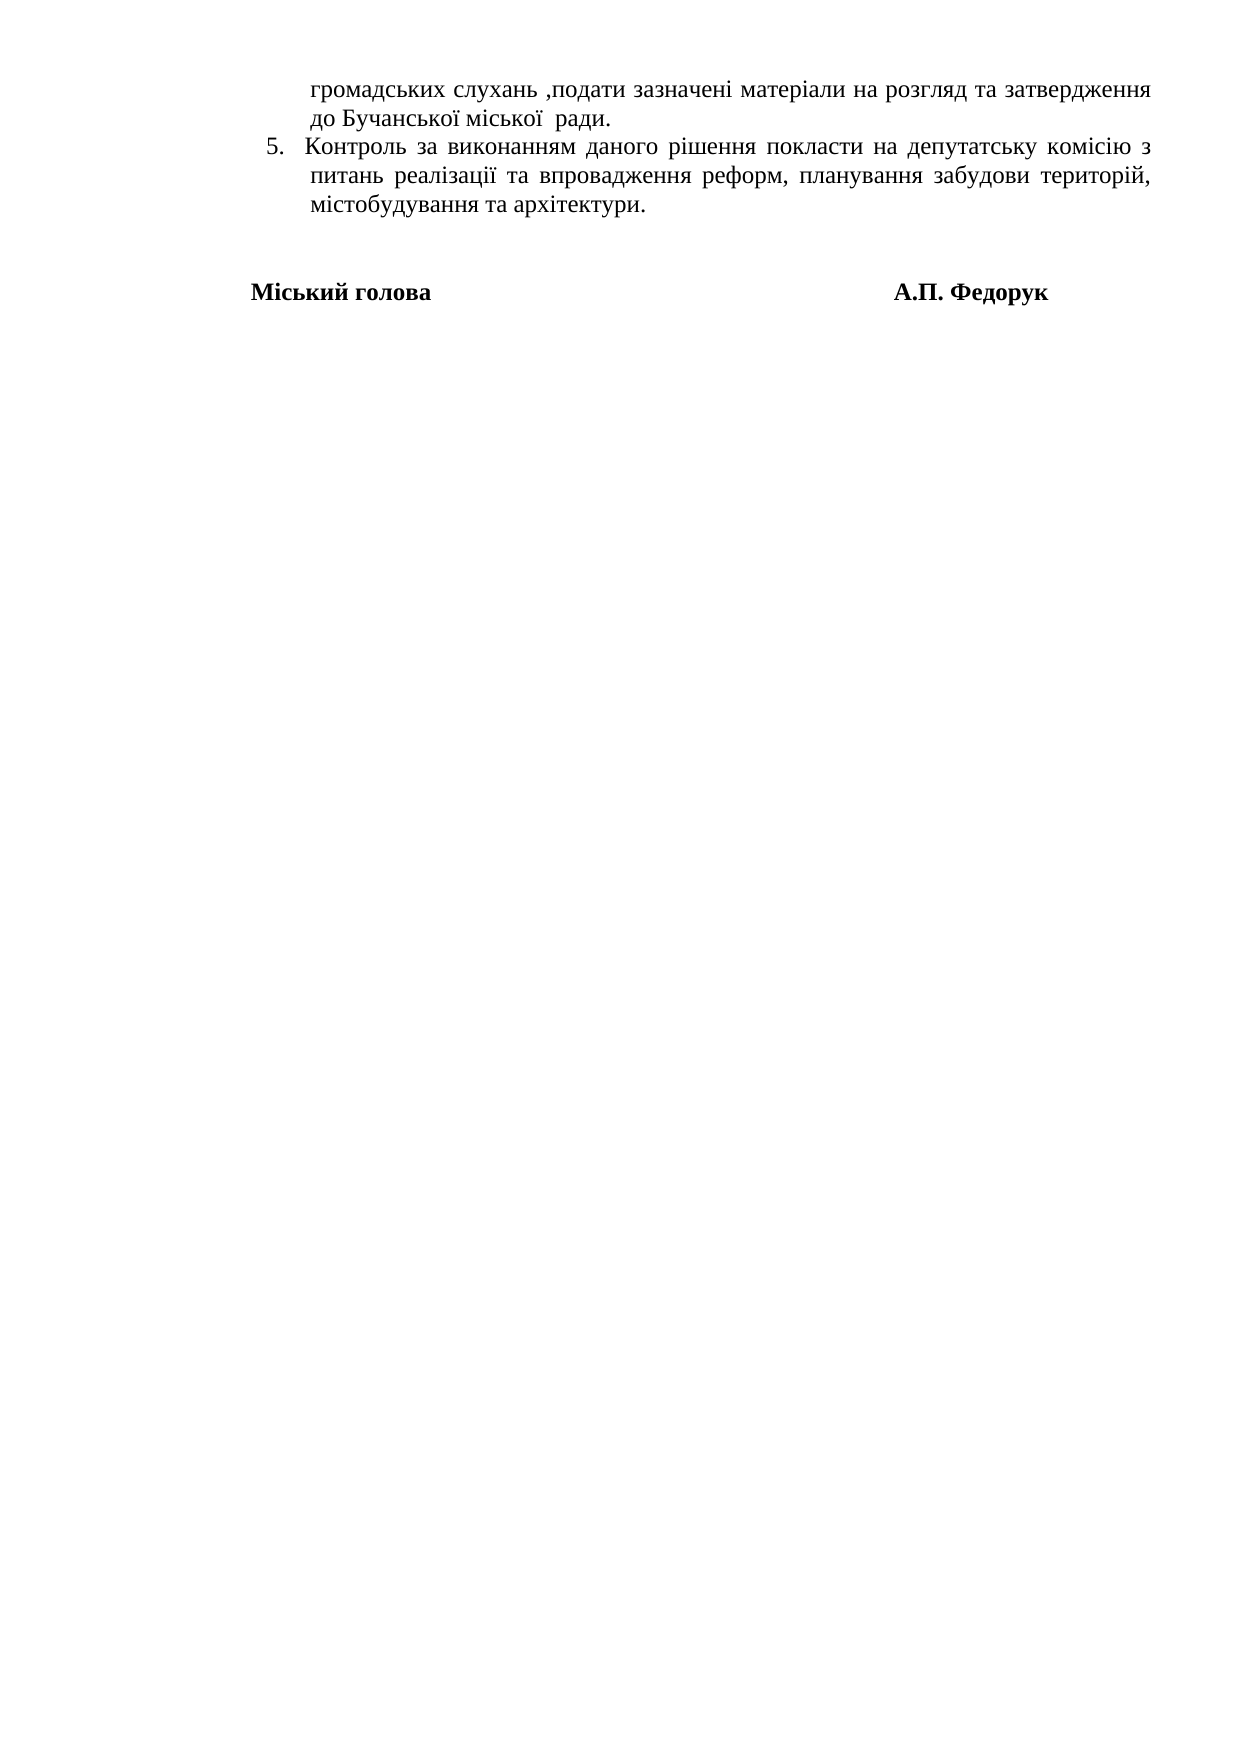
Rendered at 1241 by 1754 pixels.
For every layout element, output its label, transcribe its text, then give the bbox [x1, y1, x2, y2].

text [266, 74, 1152, 131]
text 5. Контроль за виконанням даного рішення покласти на депутатську комісію з питань реалізації та впровадження реформ, планування забудови територій, містобудування та архітектури. [266, 131, 1152, 218]
text Міський голова А.П. Федорук [148, 277, 1152, 306]
